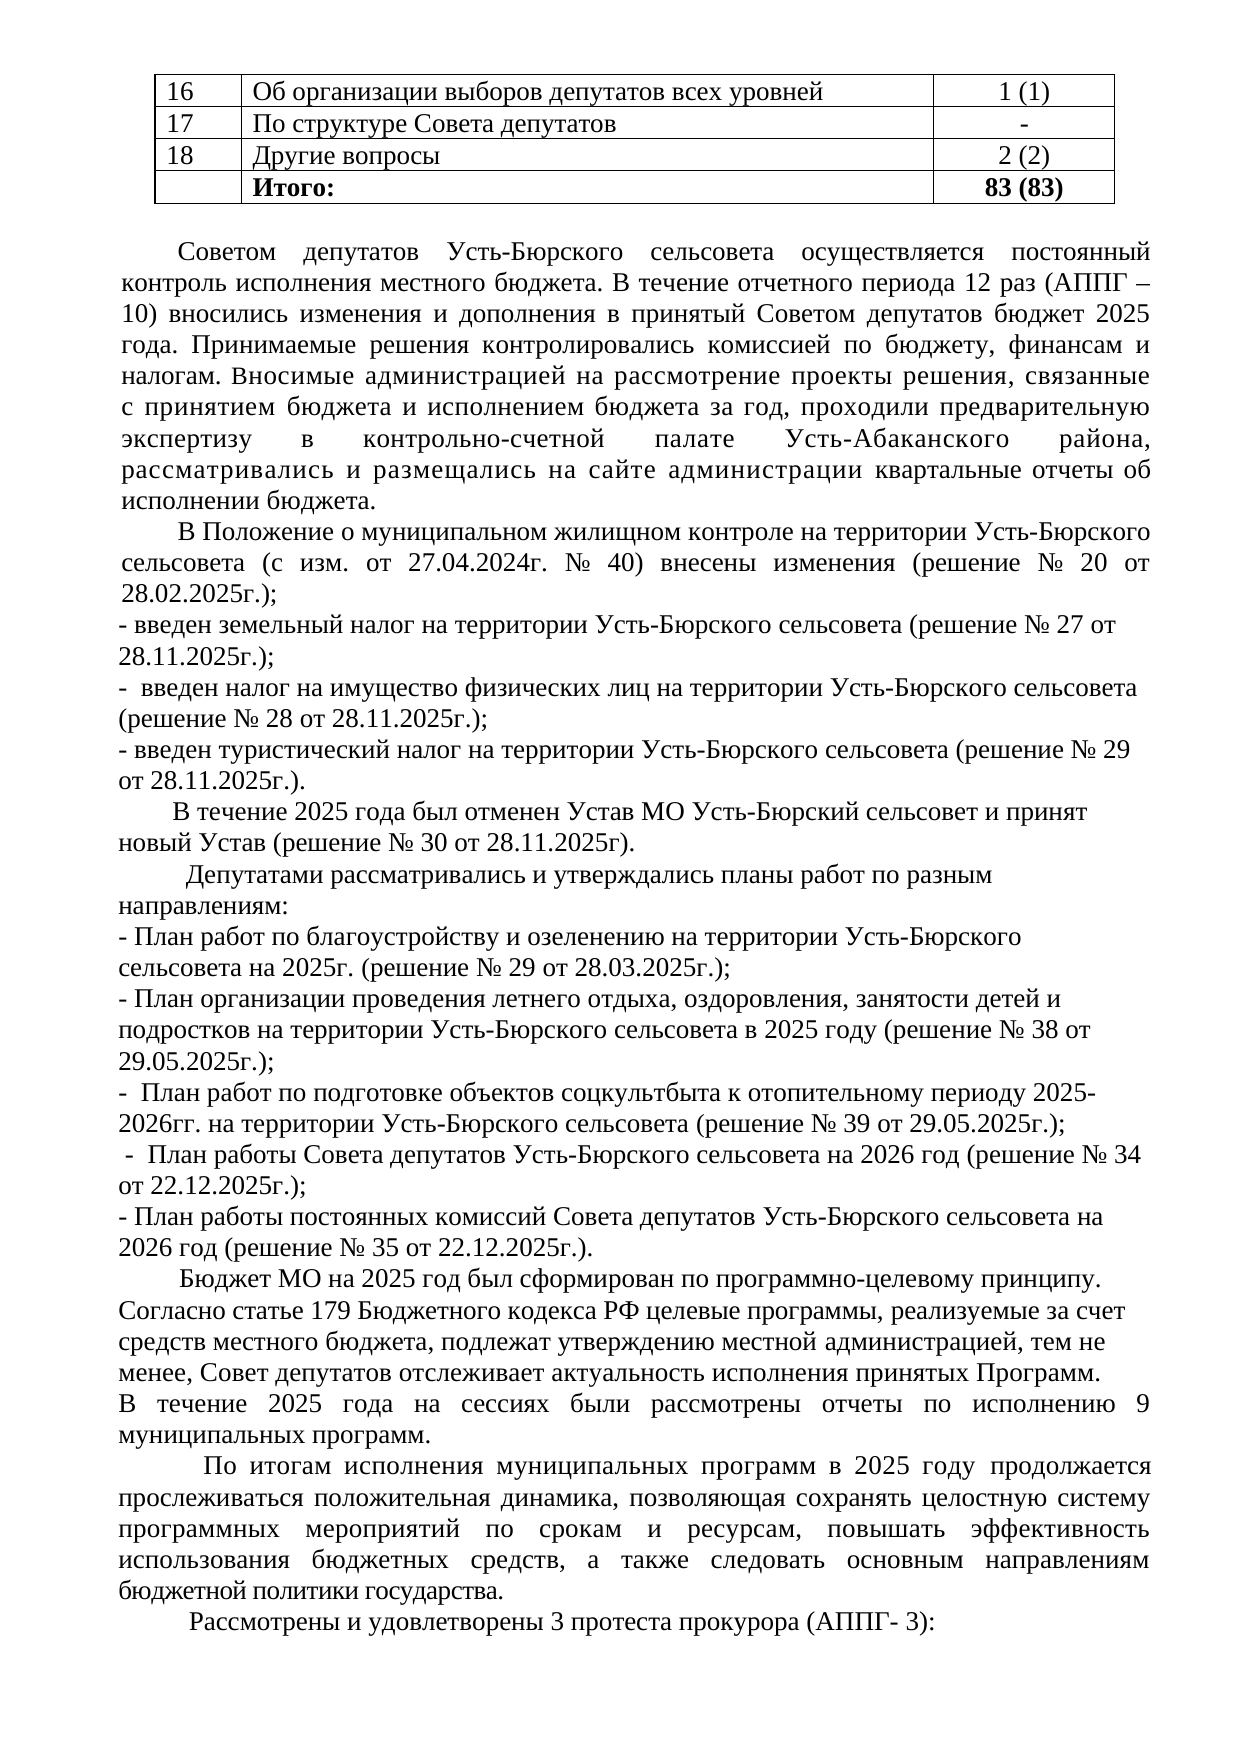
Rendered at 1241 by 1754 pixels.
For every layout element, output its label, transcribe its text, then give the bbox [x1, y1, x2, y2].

title - План работы Совета депутатов Усть-Бюрского сельсовета на 2026 год (решение № 34 от 22.12.2025г.); [118, 1138, 1152, 1200]
table_cell 16 [156, 75, 241, 106]
table_cell Об организации выборов депутатов всех уровней [242, 75, 933, 106]
title - План организации проведения летнего отдыха, оздоровления, занятости детей и подростков на территории Усть-Бюрского сельсовета в 2025 году (решение № 38 от 29.05.2025г.); [118, 982, 1152, 1076]
title - План работ по подготовке объектов соцкультбыта к отопительному периоду 2025-2026гг. на территории Усть-Бюрского сельсовета (решение № 39 от 29.05.2025г.); [118, 1076, 1152, 1138]
text - введен туристический налог на территории Усть-Бюрского сельсовета (решение № 29 от 28.11.2025г.). [118, 733, 1152, 795]
table_cell - [934, 107, 1114, 138]
table_cell [156, 171, 241, 203]
text - введен земельный налог на территории Усть-Бюрского сельсовета (решение № 27 от 28.11.2025г.); [118, 608, 1152, 671]
text Советом депутатов Усть-Бюрского сельсовета осуществляется постоянный контроль исполнения местного бюджета. В течение отчетного периода 12 раз (АППГ – 10) вносились изменения и дополнения в принятый Советом депутатов бюджет 2025 года. Принимаемые решения контролировались комиссией по бюджету, финансам и налогам. Вносимые администрацией на рассмотрение проекты решения, связанные с принятием бюджета и исполнением бюджета за год, проходили предварительную экспертизу в контрольно-счетной палате Усть-Абаканского района, рассматривались и размещались на сайте администрации квартальные отчеты об исполнении бюджета. [121, 235, 1152, 515]
table_cell Итого: [242, 171, 933, 203]
table_cell 17 [156, 107, 241, 138]
text В течение 2025 года на сессиях были рассмотрены отчеты по исполнению 9 муниципальных программ. [118, 1387, 1152, 1449]
text Согласно статье 179 Бюджетного кодекса РФ целевые программы, реализуемые за счет средств местного бюджета, подлежат утверждению местной администрацией, тем не менее, Совет депутатов отслеживает актуальность исполнения принятых Программ. [118, 1294, 1152, 1387]
table_cell 18 [156, 139, 241, 170]
table_cell Другие вопросы [242, 139, 933, 170]
table_cell По структуре Совета депутатов [242, 107, 933, 138]
text - введен налог на имущество физических лиц на территории Усть-Бюрского сельсовета (решение № 28 от 28.11.2025г.); [118, 671, 1152, 733]
text В Положение о муниципальном жилищном контроле на территории Усть-Бюрского сельсовета (с изм. от 27.04.2024г. № 40) внесены изменения (решение № 20 от 28.02.2025г.); [121, 515, 1152, 608]
table_cell 2 (2) [934, 139, 1114, 170]
text Рассмотрены и удовлетворены 3 протеста прокурора (АППГ- 3): [121, 1605, 1152, 1636]
text По итогам исполнения муниципальных программ в 2025 году продолжается прослеживаться положительная динамика, позволяющая сохранять целостную систему программных мероприятий по срокам и ресурсам, повышать эффективность использования бюджетных средств, а также следовать основным направлениям бюджетной политики государства. [118, 1449, 1152, 1605]
title - План работ по благоустройству и озеленению на территории Усть-Бюрского сельсовета на 2025г. (решение № 29 от 28.03.2025г.); [118, 920, 1152, 982]
table_cell 1 (1) [934, 75, 1114, 106]
text Бюджет МО на 2025 год был сформирован по программно-целевому принципу. [118, 1263, 1152, 1294]
title Депутатами рассматривались и утверждались планы работ по разным направлениям: [118, 858, 1152, 920]
table_cell 83 (83) [934, 171, 1114, 203]
text - План работы постоянных комиссий Совета депутатов Усть-Бюрского сельсовета на 2026 год (решение № 35 от 22.12.2025г.). [118, 1200, 1152, 1263]
text В течение 2025 года был отменен Устав МО Усть-Бюрский сельсовет и принят новый Устав (решение № 30 от 28.11.2025г). [118, 795, 1152, 858]
